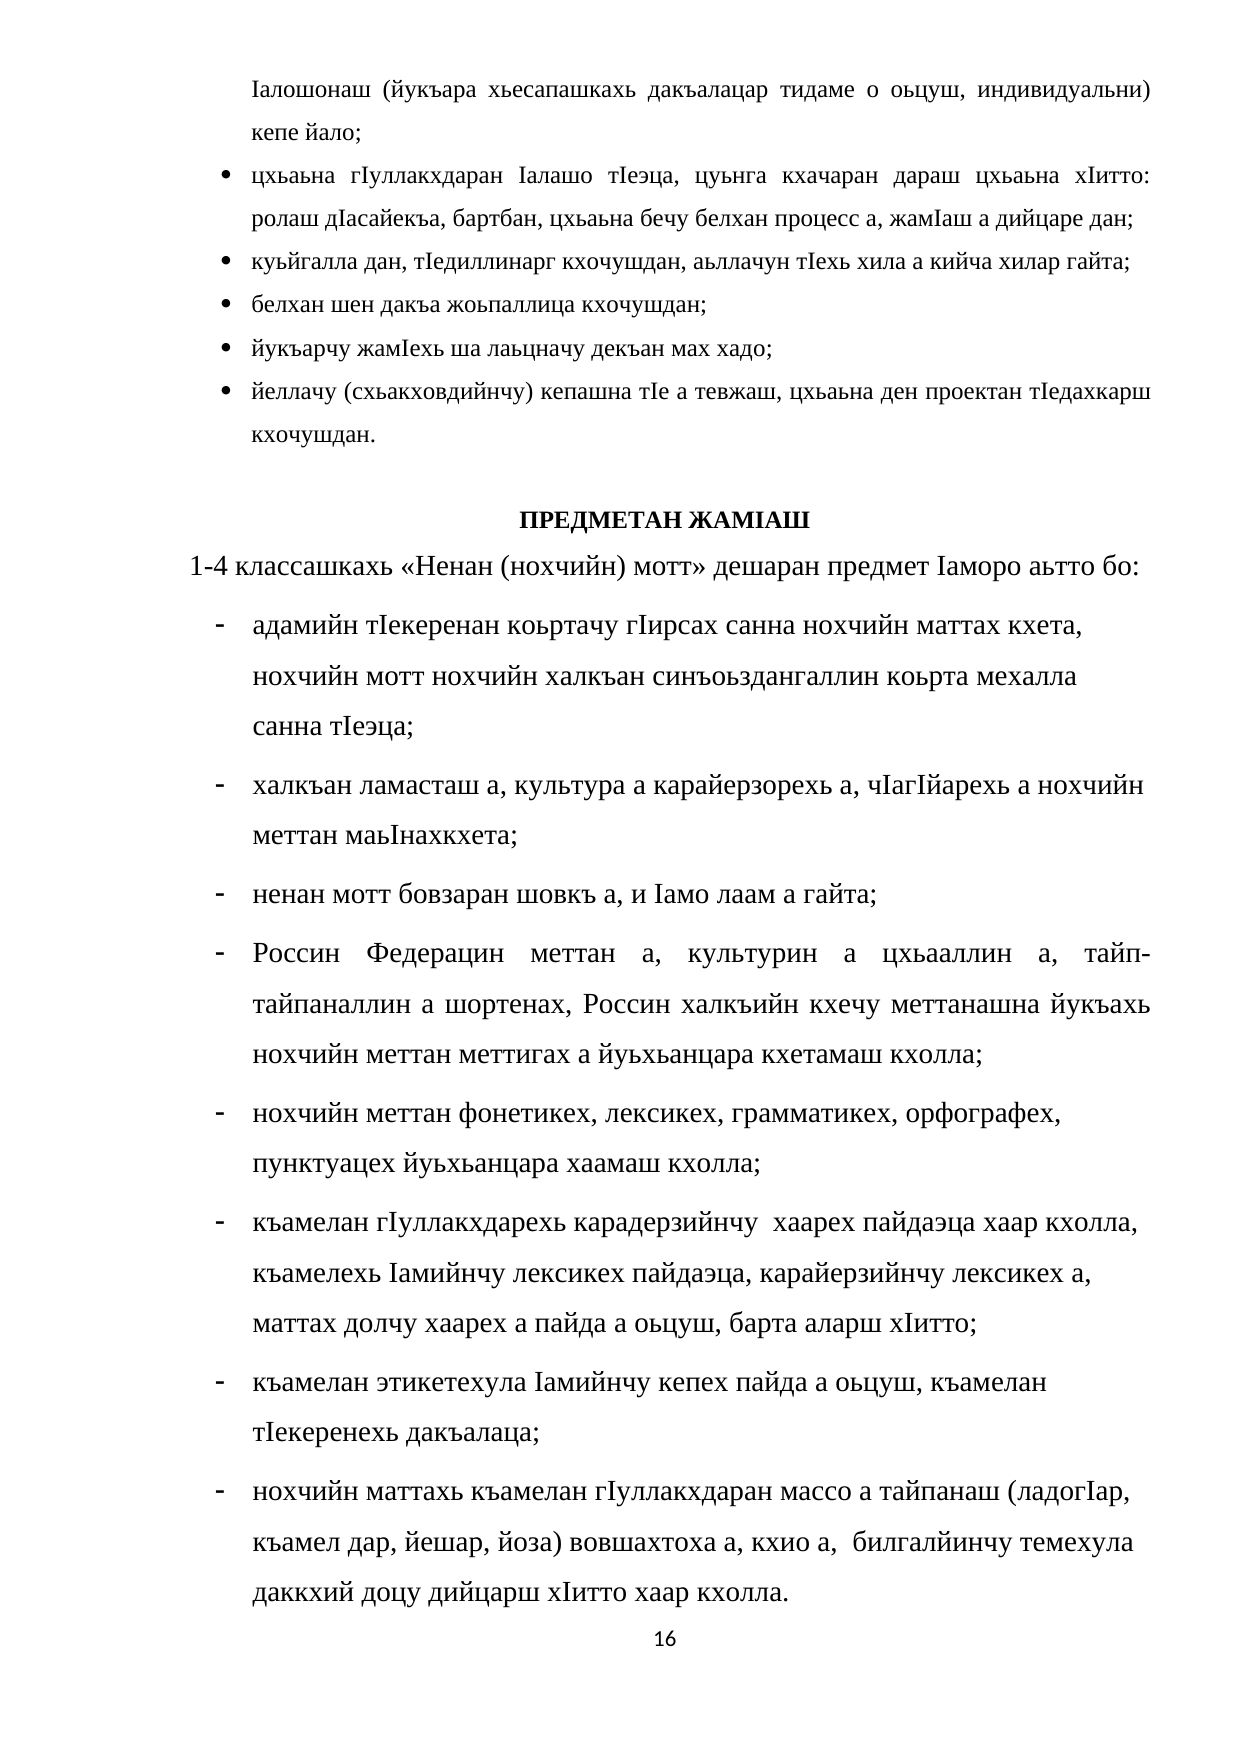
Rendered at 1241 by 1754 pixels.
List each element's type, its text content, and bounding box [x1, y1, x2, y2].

list куьйгалла дан, тӀедиллинарг кхочушдан, аьллачун тӀехь хила а кийча хилар гайта; [222, 246, 1152, 275]
text ПРЕДМЕТАН ЖАМӀАШ [177, 505, 1152, 534]
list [222, 74, 1152, 146]
list къамелан гӀуллакхдарехь карадерзийнчу хаарех пайдаэца хаар кхолла, къамелехь Ӏамийнчу лексикех пайдаэца, карайерзийнчу лексикех а, маттах долчу хаарех а пайда а оьцуш, барта аларш хӀитто; [215, 1204, 1152, 1339]
list адамийн тӀекеренан коьртачу гӀирсах санна нохчийн маттах кхета, нохчийн мотт нохчийн халкъан синъоьздангаллин коьрта мехалла санна тӀеэца; [215, 607, 1152, 741]
list халкъан ламасташ а, культура а карайерзорехь а, чӀагӀйарехь а нохчийн меттан маьӀнахкхета; [215, 767, 1152, 851]
list къамелан этикетехула Ӏамийнчу кепех пайда а оьцуш, къамелан тӀекеренехь дакъалаца; [215, 1364, 1152, 1448]
list йукъарчу жамӀехь ша лаьцначу декъан мах хадо; [222, 333, 1152, 361]
list нохчийн меттан фонетикех, лексикех, грамматикех, орфографех, пунктуацех йуьхьанцара хаамаш кхолла; [215, 1095, 1152, 1179]
text 1-4 классашкахь «Ненан (нохчийн) мотт» дешаран предмет Ӏаморо аьтто бо: [177, 548, 1152, 582]
list Россин Федерацин меттан а, культурин а цхьааллин а, тайп-тайпаналлин а шортенах, Россин халкъийн кхечу меттанашна йукъахь нохчийн меттан меттигах а йуьхьанцара кхетамаш кхолла; [215, 935, 1152, 1069]
list нохчийн маттахь къамелан гӀуллакхдаран массо а тайпанаш (ладогӀар, къамел дар, йешар, йоза) вовшахтоха а, кхио а, билгалйинчу темехула даккхий доцу дийцарш хӀитто хаар кхолла. [215, 1473, 1152, 1608]
list йеллачу (схьакховдийнчу) кепашна тӀе а тевжаш, цхьаьна ден проектан тӀедахкарш кхочушдан. [222, 376, 1152, 448]
list цхьаьна гӀуллакхдаран Ӏалашо тӀеэца, цуьнга кхачаран дараш цхьаьна хӀитто: ролаш дӀасайекъа, бартбан, цхьаьна бечу белхан процесс а, жамӀаш а дийцаре дан; [222, 160, 1152, 232]
list ненан мотт бовзаран шовкъ а, и Ӏамо лаам а гайта; [215, 876, 1152, 910]
list белхан шен дакъа жоьпаллица кхочушдан; [222, 289, 1152, 318]
